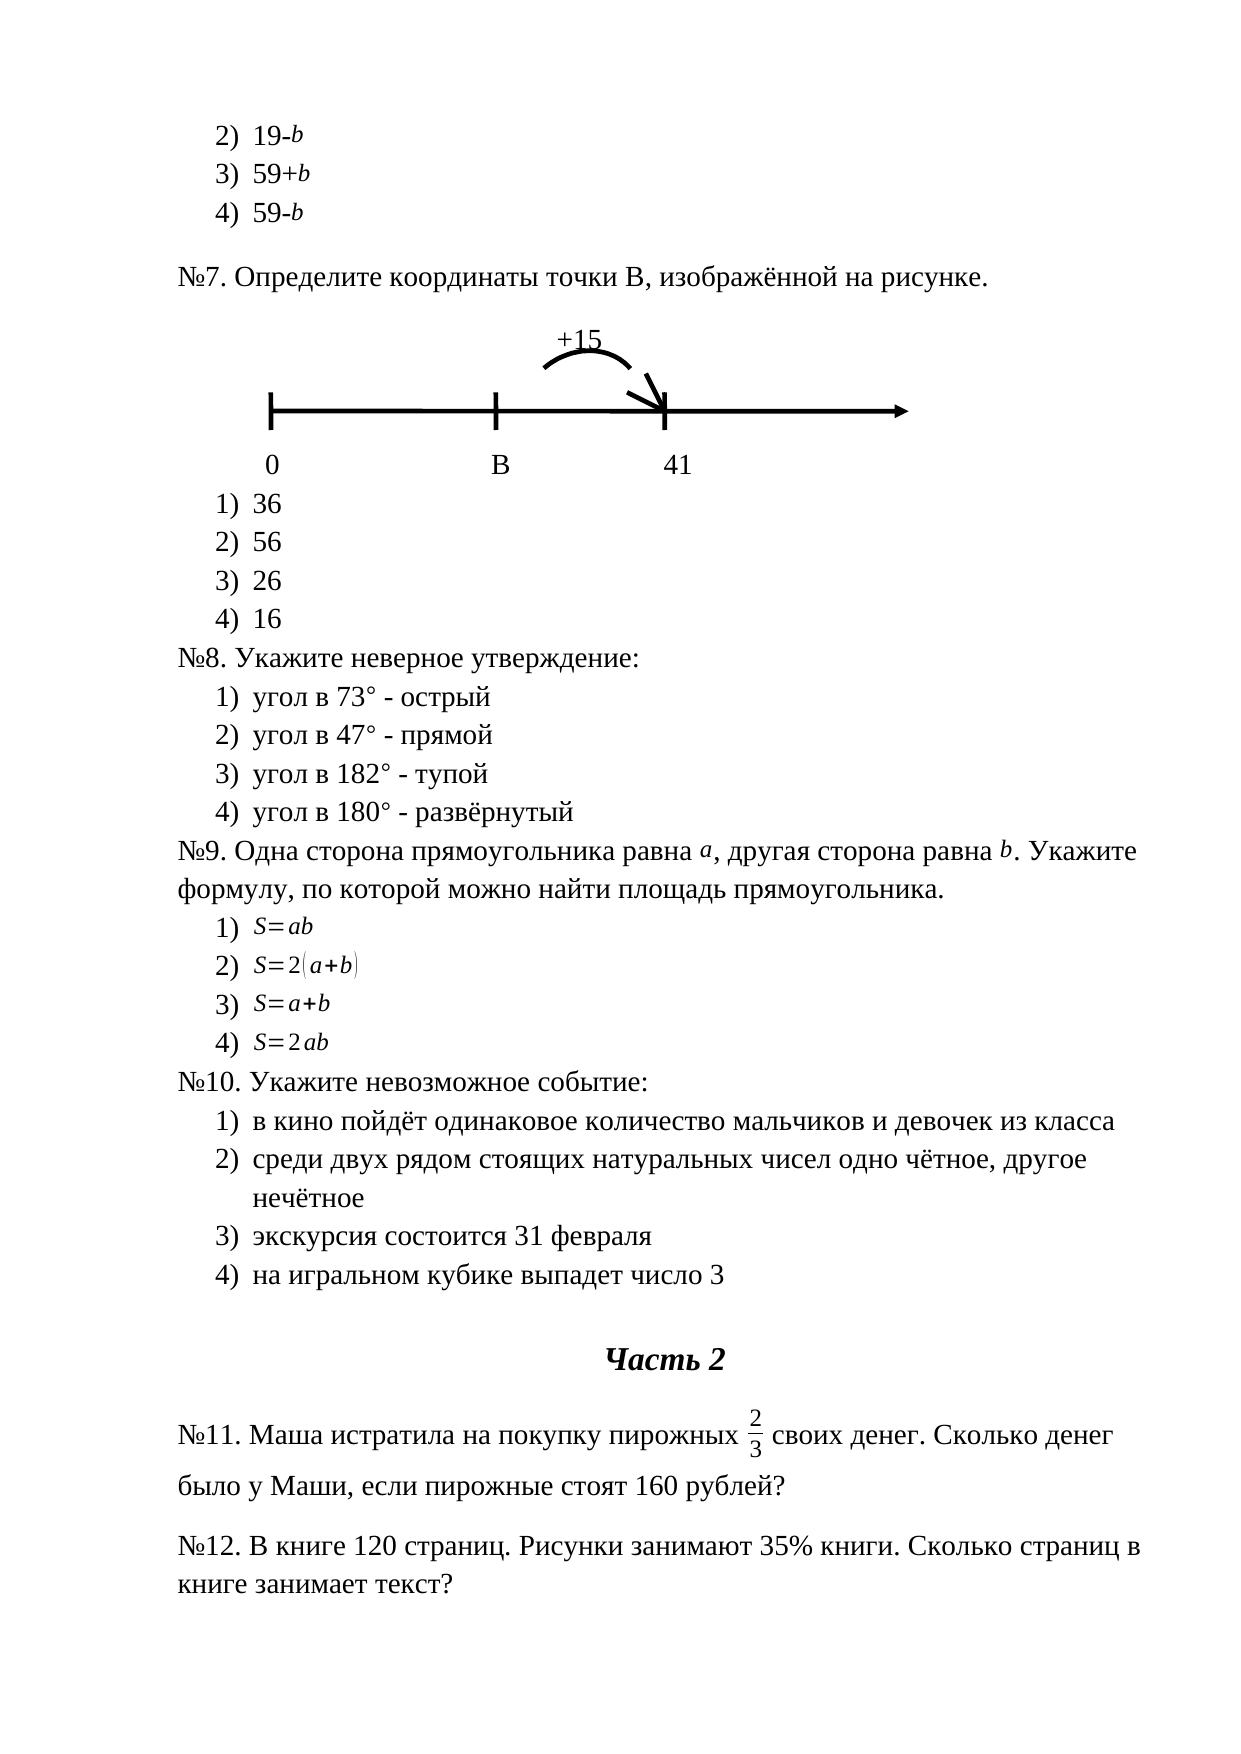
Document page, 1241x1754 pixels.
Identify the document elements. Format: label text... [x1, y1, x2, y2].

text +15 [177, 322, 1152, 356]
list среди двух рядом стоящих натуральных чисел одно чётное, другое нечётное [215, 1141, 1152, 1213]
text №10. Укажите невозможное событие: [177, 1064, 1152, 1098]
list 36 [215, 486, 1152, 519]
list угол в 47 - прямой [215, 717, 1152, 751]
text №12. В книге 120 страниц. Рисунки занимают 35% книги. Сколько страниц в книге занимает текст? [177, 1528, 1152, 1600]
list 19- [215, 118, 1152, 152]
text 0 В 41 [177, 447, 1152, 481]
list в кино пойдёт одинаковое количество мальчиков и девочек из класса [215, 1103, 1152, 1136]
text №11. Маша истратила на покупку пирожных своих денег. Сколько денег было у Маши, если пирожные стоят 160 рублей? [177, 1404, 1152, 1502]
list 56 [215, 524, 1152, 558]
text №9. Одна сторона прямоугольника равна , другая сторона равна . Укажите формулу, по которой можно найти площадь прямоугольника. [177, 833, 1152, 905]
text №8. Укажите неверное утверждение: [177, 640, 1152, 674]
list угол в 182 - тупой [215, 756, 1152, 789]
list 26 [215, 563, 1152, 597]
text №7. Определите координаты точки B, изображённой на рисунке. [177, 259, 1152, 292]
list 59- [215, 195, 1152, 229]
list 59+ [215, 157, 1152, 190]
list угол в 73 - острый [215, 679, 1152, 712]
list экскурсия состоится 31 февраля [215, 1218, 1152, 1252]
list на игральном кубике выпадет число 3 [215, 1257, 1152, 1290]
text Часть 2 [177, 1339, 1152, 1378]
list 16 [215, 602, 1152, 635]
list угол в 180 - развёрнутый [215, 794, 1152, 828]
